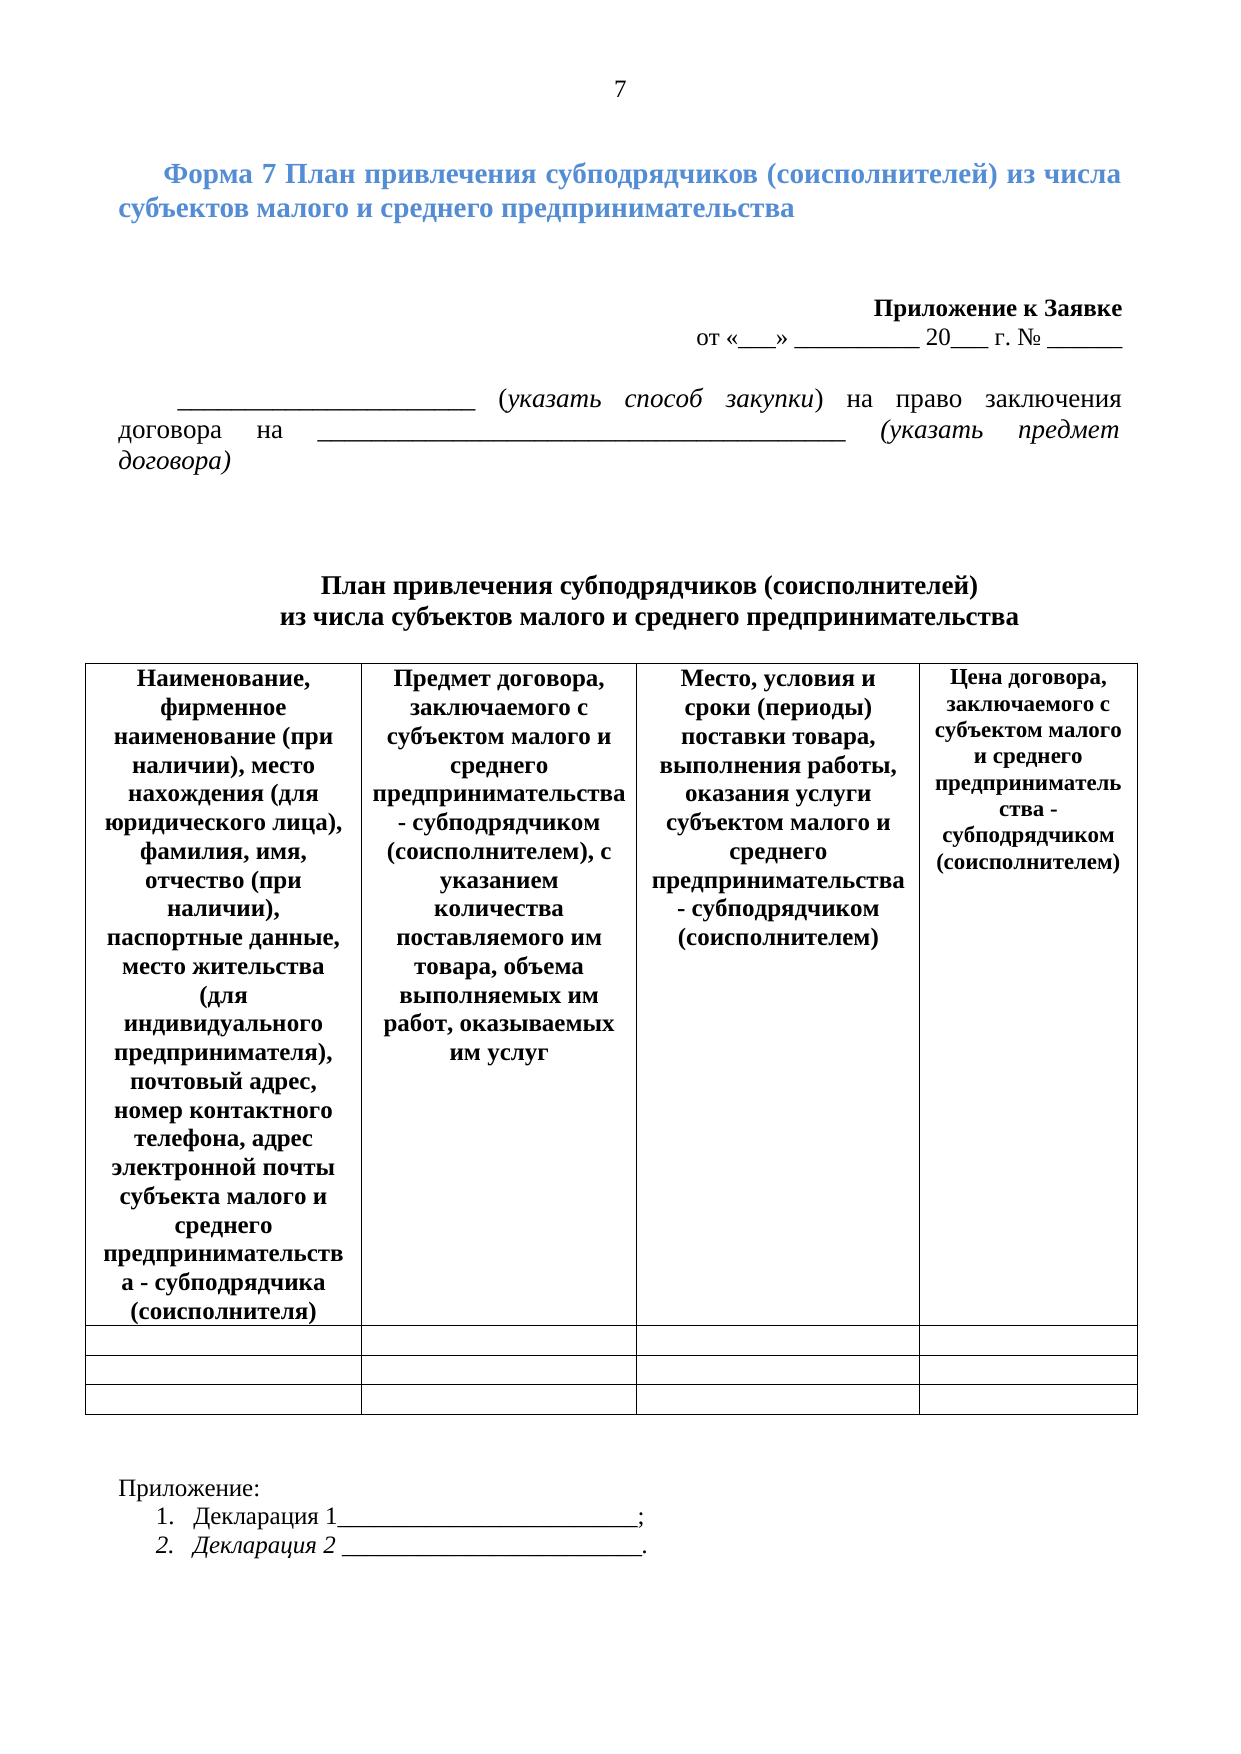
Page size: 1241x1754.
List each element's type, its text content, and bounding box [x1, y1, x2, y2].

list Декларация 1________________________; [156, 1501, 1122, 1530]
table_header Место, условия и сроки (периоды) поставки товара, выполнения работы, оказания услуги субъектом малого и среднего предпринимательства - субподрядчиком (соисполнителем) [637, 664, 919, 1325]
table_cell [920, 1356, 1137, 1384]
list Декларация 2 ________________________. [156, 1530, 1122, 1559]
subtitle Форма 7 План привлечения субподрядчиков (соисполнителей) из числа субъектов малого и среднего предпринимательства [118, 156, 1122, 223]
text от «___» __________ 20___ г. № ______ [118, 322, 1122, 351]
table_header Предмет договора, заключаемого с субъектом малого и среднего предпринимательства - субподрядчиком (соисполнителем), с указанием количества поставляемого им товара, объема выполняемых им работ, оказываемых им услуг [362, 664, 636, 1325]
text План привлечения субподрядчиков (соисполнителей) [118, 569, 1122, 600]
table_cell [920, 1385, 1137, 1414]
table_cell [362, 1356, 636, 1384]
table_cell [86, 1356, 361, 1384]
text Приложение к Заявке [118, 293, 1122, 322]
table_cell [86, 1385, 361, 1414]
text Приложение: [118, 1473, 1122, 1501]
text из числа субъектов малого и среднего предпринимательства [118, 600, 1122, 631]
table_cell [637, 1356, 919, 1384]
table_cell [362, 1326, 636, 1354]
table_cell [637, 1326, 919, 1354]
table_header Наименование, фирменное наименование (при наличии), место нахождения (для юридического лица), фамилия, имя, отчество (при наличии), паспортные данные, место жительства (для индивидуального предпринимателя), почтовый адрес, номер контактного телефона, адрес электронной почты субъекта малого и среднего предпринимательства - субподрядчика (соисполнителя) [86, 664, 361, 1325]
table_cell [362, 1385, 636, 1414]
text ______________________ (указать способ закупки) на право заключения договора на _______________________________________ (указать предмет договора) [118, 382, 1122, 476]
table_cell [637, 1385, 919, 1414]
table_header Цена договора, заключаемого с субъектом малого и среднего предпринимательства - субподрядчиком (соисполнителем) [920, 664, 1137, 1325]
table_cell [920, 1326, 1137, 1354]
table_cell [86, 1326, 361, 1354]
